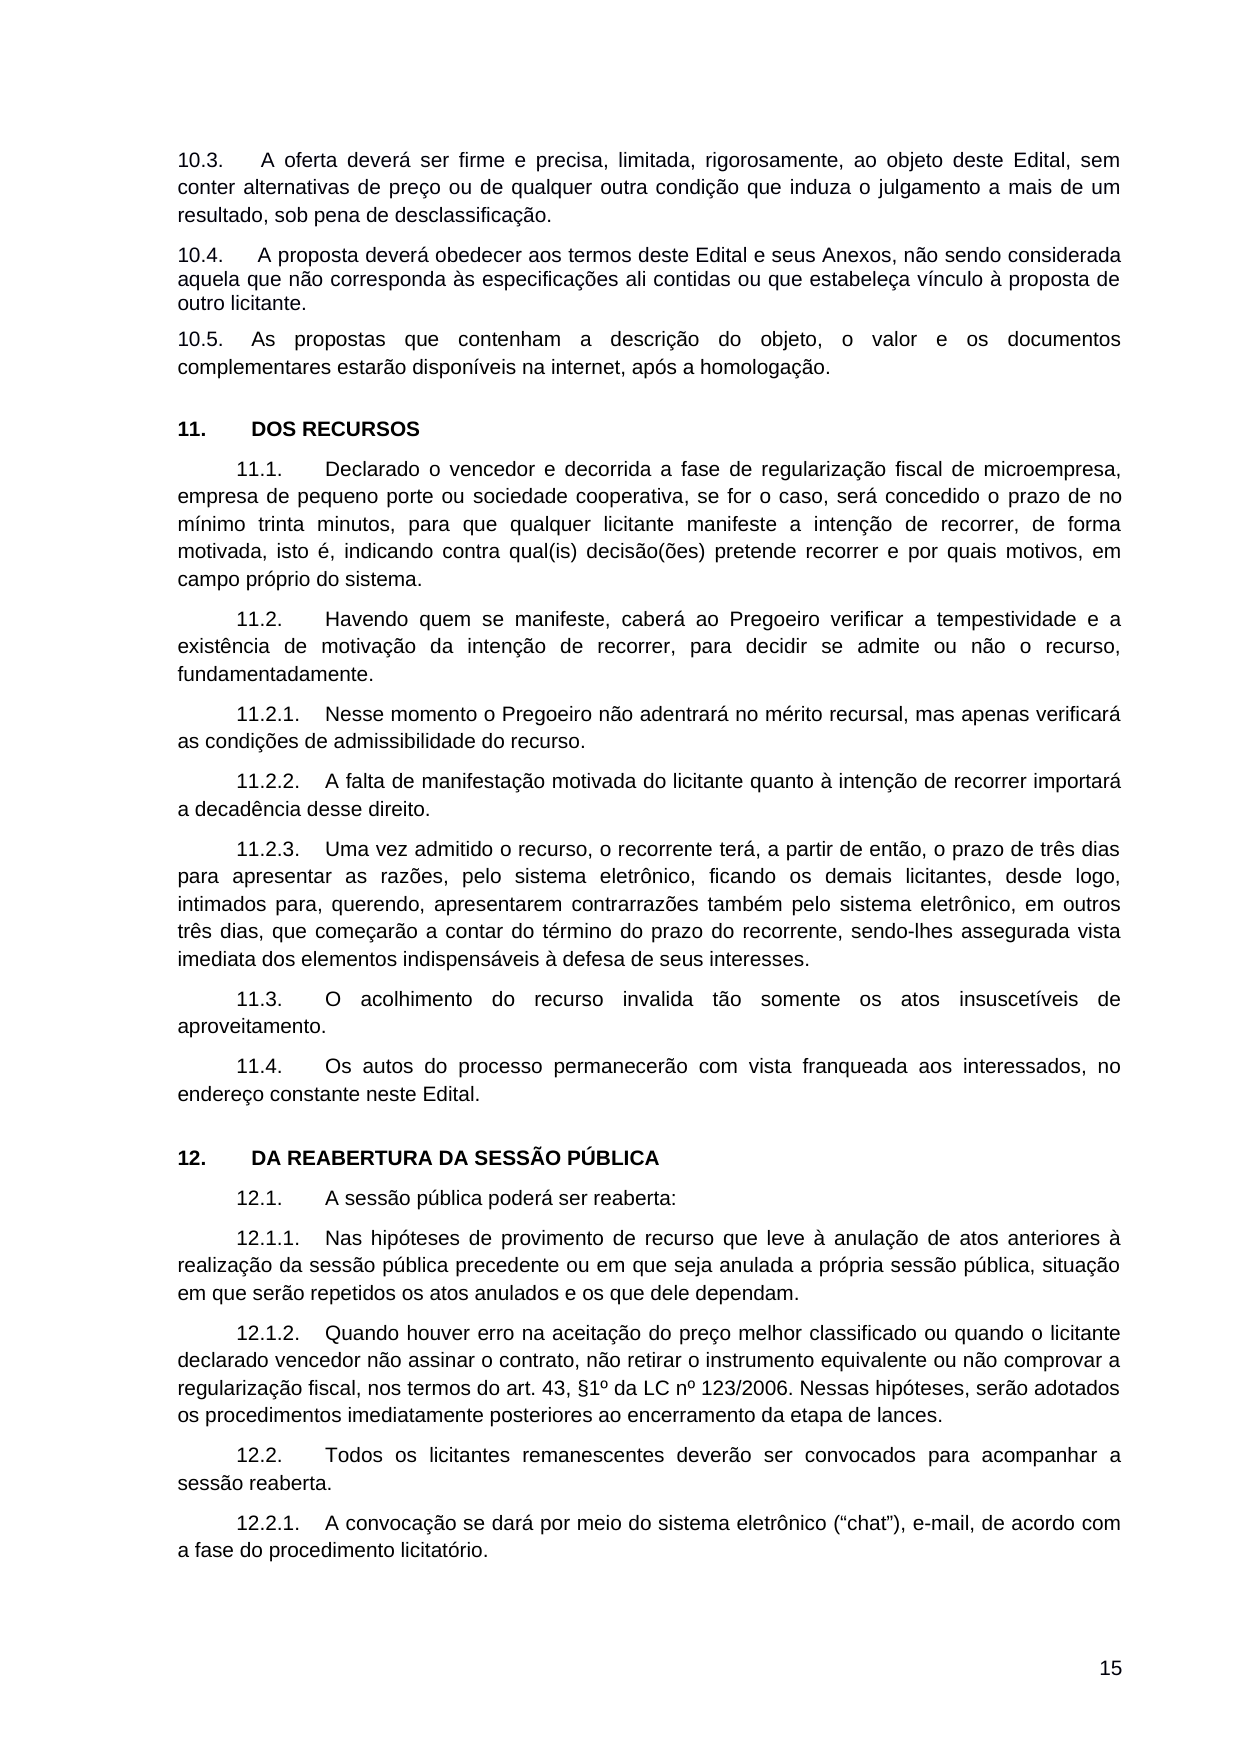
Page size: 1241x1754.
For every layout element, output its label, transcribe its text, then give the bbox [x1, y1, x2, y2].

list A falta de manifestação motivada do licitante quanto à intenção de recorrer importará a decadência desse direito. [177, 769, 1122, 821]
list DOS RECURSOS [177, 417, 1122, 441]
list A convocação se dará por meio do sistema eletrônico (“chat”), e-mail, de acordo com a fase do procedimento licitatório. [177, 1510, 1122, 1562]
list A oferta deverá ser firme e precisa, limitada, rigorosamente, ao objeto deste Edital, sem conter alternativas de preço ou de qualquer outra condição que induza o julgamento a mais de um resultado, sob pena de desclassificação. [177, 148, 1122, 227]
list A proposta deverá obedecer aos termos deste Edital e seus Anexos, não sendo considerada aquela que não corresponda às especificações ali contidas ou que estabeleça vínculo à proposta de outro licitante. [177, 243, 1122, 314]
list Nesse momento o Pregoeiro não adentrará no mérito recursal, mas apenas verificará as condições de admissibilidade do recurso. [177, 702, 1122, 753]
list Nas hipóteses de provimento de recurso que leve à anulação de atos anteriores à realização da sessão pública precedente ou em que seja anulada a própria sessão pública, situação em que serão repetidos os atos anulados e os que dele dependam. [177, 1225, 1122, 1304]
list Quando houver erro na aceitação do preço melhor classificado ou quando o licitante declarado vencedor não assinar o contrato, não retirar o instrumento equivalente ou não comprovar a regularização fiscal, nos termos do art. 43, §1º da LC nº 123/2006. Nessas hipóteses, serão adotados os procedimentos imediatamente posteriores ao encerramento da etapa de lances. [177, 1320, 1122, 1427]
list As propostas que contenham a descrição do objeto, o valor e os documentos complementares estarão disponíveis na internet, após a homologação. [177, 327, 1122, 378]
list Declarado o vencedor e decorrida a fase de regularização fiscal de microempresa, empresa de pequeno porte ou sociedade cooperativa, se for o caso, será concedido o prazo de no mínimo trinta minutos, para que qualquer licitante manifeste a intenção de recorrer, de forma motivada, isto é, indicando contra qual(is) decisão(ões) pretende recorrer e por quais motivos, em campo próprio do sistema. [177, 457, 1122, 591]
list DA REABERTURA DA SESSÃO PÚBLICA [177, 1145, 1122, 1169]
list Todos os licitantes remanescentes deverão ser convocados para acompanhar a sessão reaberta. [177, 1443, 1122, 1494]
list O acolhimento do recurso invalida tão somente os atos insuscetíveis de aproveitamento. [177, 987, 1122, 1038]
list Uma vez admitido o recurso, o recorrente terá, a partir de então, o prazo de três dias para apresentar as razões, pelo sistema eletrônico, ficando os demais licitantes, desde logo, intimados para, querendo, apresentarem contrarrazões também pelo sistema eletrônico, em outros três dias, que começarão a contar do término do prazo do recorrente, sendo-lhes assegurada vista imediata dos elementos indispensáveis à defesa de seus interesses. [177, 837, 1122, 971]
list Os autos do processo permanecerão com vista franqueada aos interessados, no endereço constante neste Edital. [177, 1054, 1122, 1106]
list Havendo quem se manifeste, caberá ao Pregoeiro verificar a tempestividade e a existência de motivação da intenção de recorrer, para decidir se admite ou não o recurso, fundamentadamente. [177, 607, 1122, 686]
list A sessão pública poderá ser reaberta: [177, 1185, 1122, 1209]
